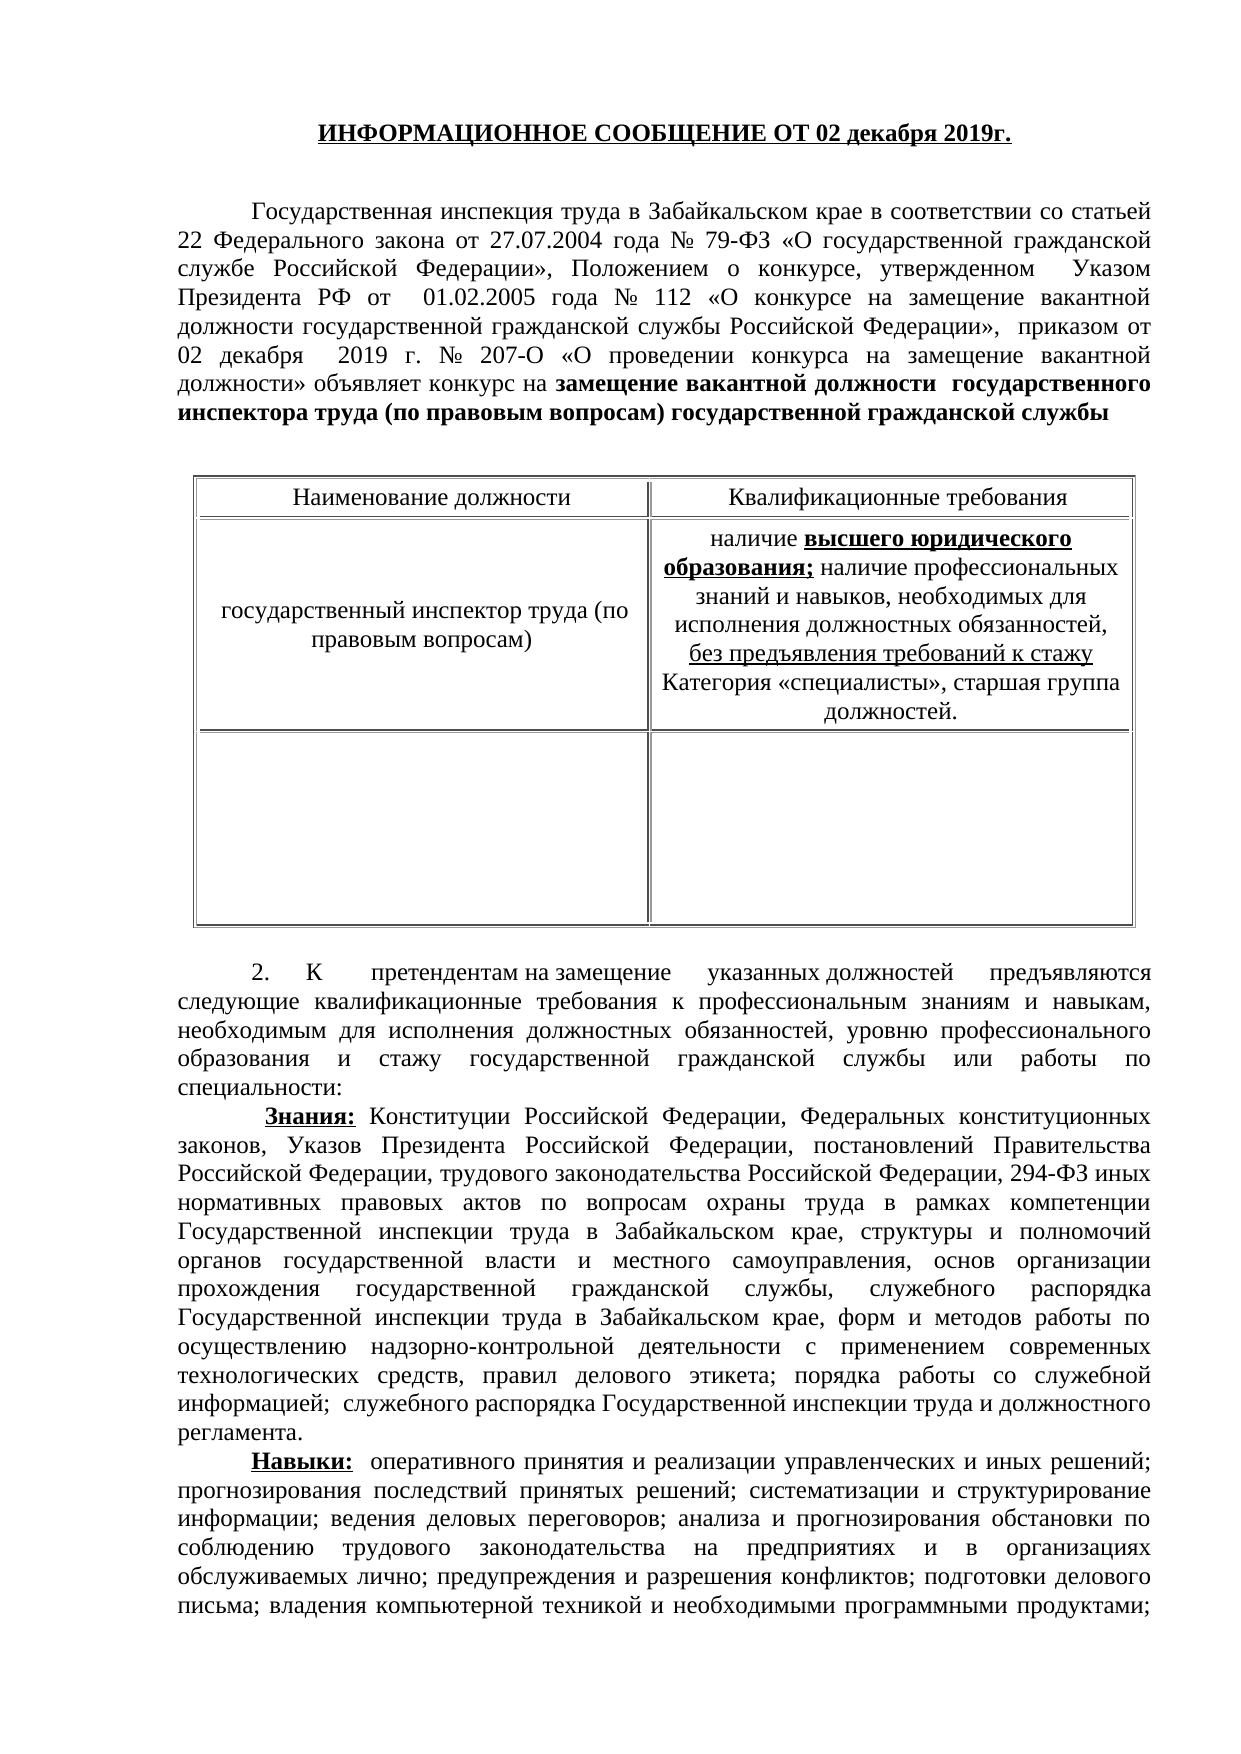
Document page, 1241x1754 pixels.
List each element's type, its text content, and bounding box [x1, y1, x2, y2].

table_header Наименование должности [197, 479, 649, 516]
table_cell [650, 729, 1134, 924]
table_cell [195, 729, 649, 924]
table_cell государственный инспектор труда (по правовым вопросам) [195, 516, 649, 729]
text ИНФОРМАЦИОННОЕ СООБЩЕНИЕ ОТ 02 декабря 2019г. [177, 118, 1152, 147]
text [177, 1446, 1152, 1618]
text Знания: Конституции Российской Федерации, Федеральных конституционных законов, Указов Президента Российской Федерации, постановлений Правительства Российской Федерации, трудового законодательства Российской Федерации, 294-ФЗ иных нормативных правовых актов по вопросам охраны труда в рамках компетенции Государственной инспекции труда в Забайкальском крае, структуры и полномочий органов государственной власти и местного самоуправления, основ организации прохождения государственной гражданской службы, служебного распорядка Государственной инспекции труда в Забайкальском крае, форм и методов работы по осуществлению надзорно-контрольной деятельности с применением современных технологических средств, правил делового этикета; порядка работы со служебной информацией; служебного распорядка Государственной инспекции труда и должностного регламента. [177, 1101, 1152, 1446]
table_cell наличие высшего юридического образования; наличие профессиональных знаний и навыков, необходимых для исполнения должностных обязанностей, без предъявления требований к стажу Категория «специалисты», старшая группа должностей. [650, 516, 1134, 729]
table_header Квалификационные требования [650, 479, 1132, 516]
text 2. К претендентам на замещение указанных должностей предъявляются следующие квалификационные требования к профессиональным знаниям и навыкам, необходимым для исполнения должностных обязанностей, уровню профессионального образования и стажу государственной гражданской службы или работы по специальности: [177, 957, 1152, 1101]
text Государственная инспекция труда в Забайкальском крае в соответствии со статьей 22 Федерального закона от 27.07.2004 года № 79-ФЗ «О государственной гражданской службе Российской Федерации», Положением о конкурсе, утвержденном Указом Президента РФ от 01.02.2005 года № 112 «О конкурсе на замещение вакантной должности государственной гражданской службы Российской Федерации», приказом от 02 декабря 2019 г. № 207-О «О проведении конкурса на замещение вакантной должности» объявляет конкурс на замещение вакантной должности государственного инспектора труда (по правовым вопросам) государственной гражданской службы [177, 196, 1152, 426]
